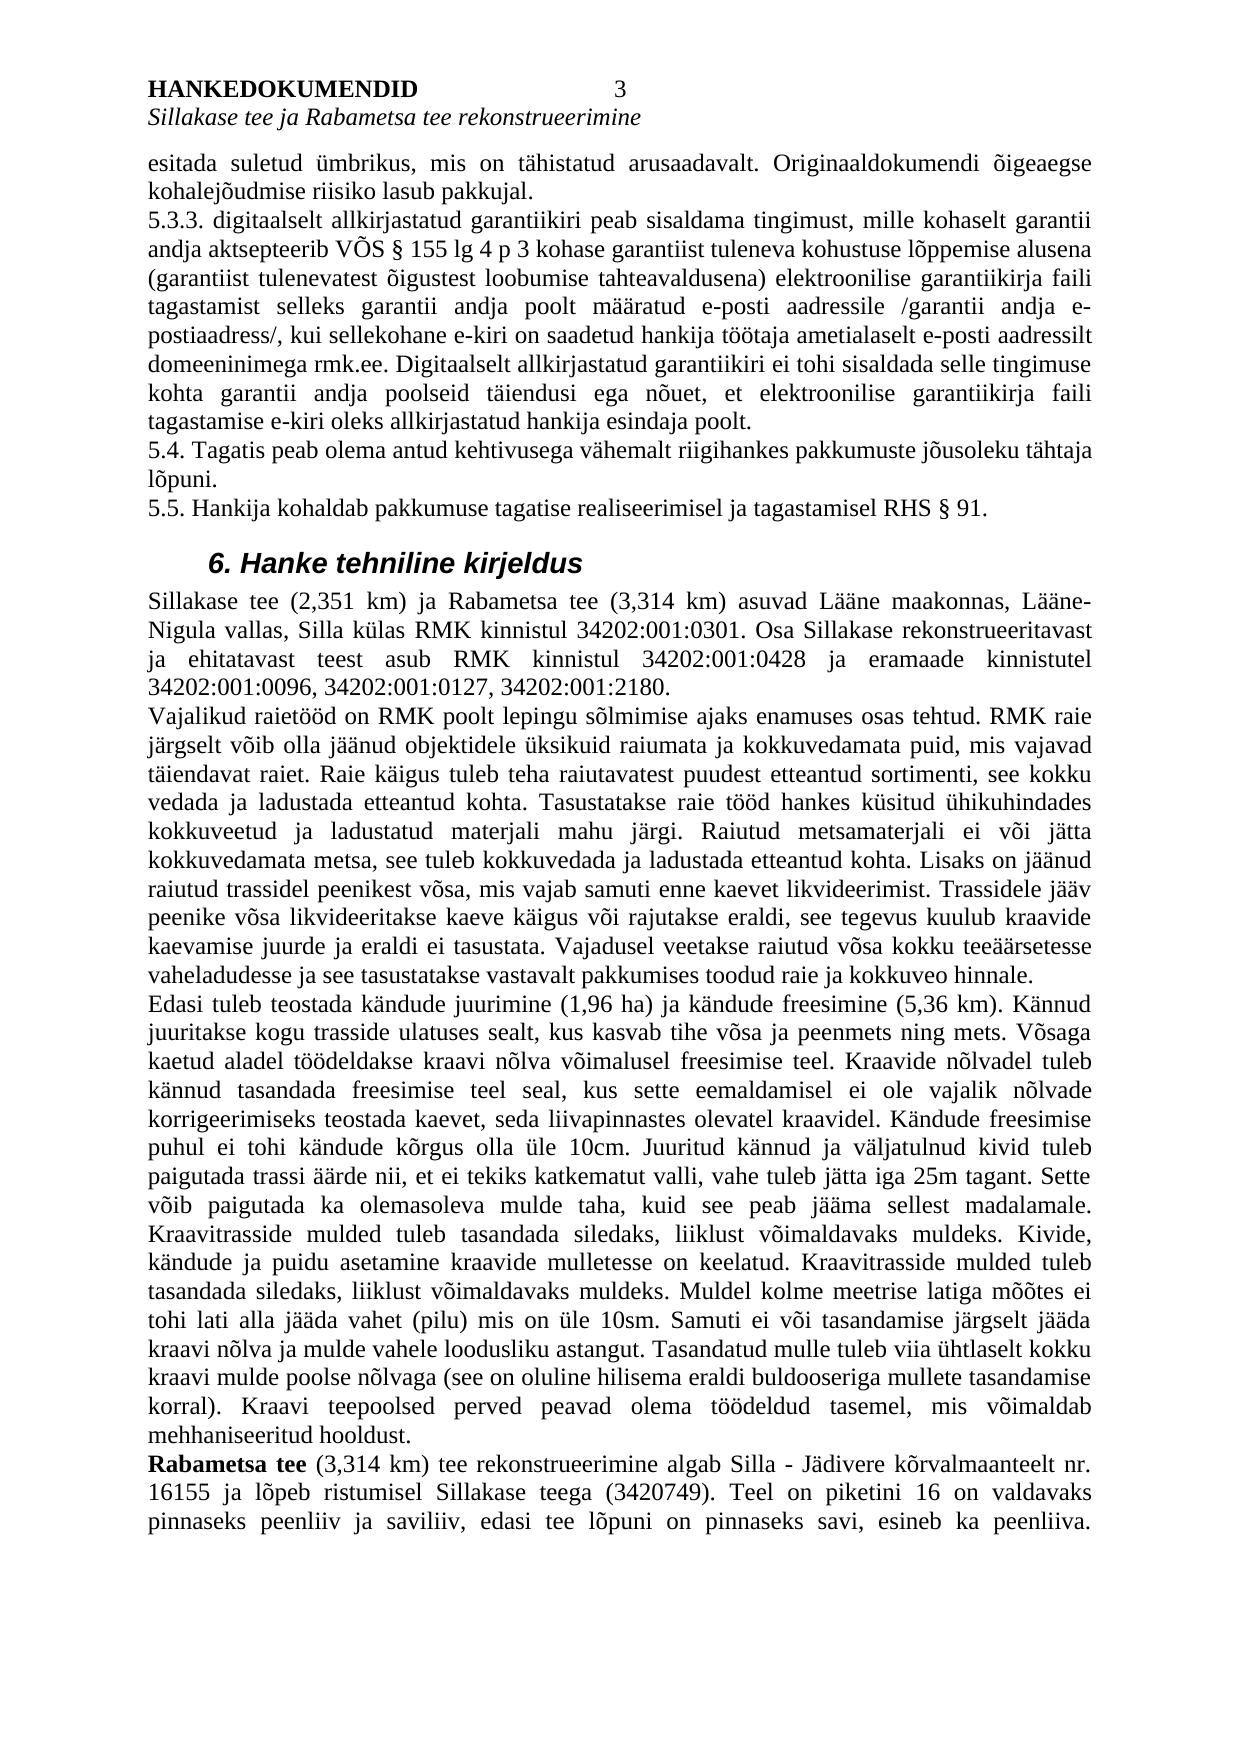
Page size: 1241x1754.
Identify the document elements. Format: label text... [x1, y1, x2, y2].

subtitle 6. Hanke tehniline kirjeldus [208, 546, 1093, 580]
text Vajalikud raietööd on RMK poolt lepingu sõlmimise ajaks enamuses osas tehtud. RMK raie järgselt võib olla jäänud objektidele üksikuid raiumata ja kokkuvedamata puid, mis vajavad täiendavat raiet. Raie käigus tuleb teha raiutavatest puudest etteantud sortimenti, see kokku vedada ja ladustada etteantud kohta. Tasustatakse raie tööd hankes küsitud ühikuhindades kokkuveetud ja ladustatud materjali mahu järgi. Raiutud metsamaterjali ei või jätta kokkuvedamata metsa, see tuleb kokkuvedada ja ladustada etteantud kohta. Lisaks on jäänud raiutud trassidel peenikest võsa, mis vajab samuti enne kaevet likvideerimist. Trassidele jääv peenike võsa likvideeritakse kaeve käigus või rajutakse eraldi, see tegevus kuulub kraavide kaevamise juurde ja eraldi ei tasustata. Vajadusel veetakse raiutud võsa kokku teeäärsetesse vaheladudesse ja see tasustatakse vastavalt pakkumises toodud raie ja kokkuveo hinnale. [148, 701, 1093, 989]
text 5.5. Hankija kohaldab pakkumuse tagatise realiseerimisel ja tagastamisel RHS § 91. [148, 493, 1093, 521]
text Edasi tuleb teostada kändude juurimine (1,96 ha) ja kändude freesimine (5,36 km). Kännud juuritakse kogu trasside ulatuses sealt, kus kasvab tihe võsa ja peenmets ning mets. Võsaga kaetud aladel töödeldakse kraavi nõlva võimalusel freesimise teel. Kraavide nõlvadel tuleb kännud tasandada freesimise teel seal, kus sette eemaldamisel ei ole vajalik nõlvade korrigeerimiseks teostada kaevet, seda liivapinnastes olevatel kraavidel. Kändude freesimise puhul ei tohi kändude kõrgus olla üle 10cm. Juuritud kännud ja väljatulnud kivid tuleb paigutada trassi äärde nii, et ei tekiks katkematut valli, vahe tuleb jätta iga 25m tagant. Sette võib paigutada ka olemasoleva mulde taha, kuid see peab jääma sellest madalamale. Kraavitrasside mulded tuleb tasandada siledaks, liiklust võimaldavaks muldeks. Kivide, kändude ja puidu asetamine kraavide mulletesse on keelatud. Kraavitrasside mulded tuleb tasandada siledaks, liiklust võimaldavaks muldeks. Muldel kolme meetrise latiga mõõtes ei tohi lati alla jääda vahet (pilu) mis on üle 10sm. Samuti ei või tasandamise järgselt jääda kraavi nõlva ja mulde vahele loodusliku astangut. Tasandatud mulle tuleb viia ühtlaselt kokku kraavi mulde poolse nõlvaga (see on oluline hilisema eraldi buldooseriga mullete tasandamise korral). Kraavi teepoolsed perved peavad olema töödeldud tasemel, mis võimaldab mehhaniseeritud hooldust. [148, 989, 1093, 1449]
text 5.3.3. digitaalselt allkirjastatud garantiikiri peab sisaldama tingimust, mille kohaselt garantii andja aktsepteerib VÕS § 155 lg 4 p 3 kohase garantiist tuleneva kohustuse lõppemise alusena (garantiist tulenevatest õigustest loobumise tahteavaldusena) elektroonilise garantiikirja faili tagastamist selleks garantii andja poolt määratud e-posti aadressile /garantii andja e-postiaadress/, kui sellekohane e-kiri on saadetud hankija töötaja ametialaselt e-posti aadressilt domeeninimega rmk.ee. Digitaalselt allkirjastatud garantiikiri ei tohi sisaldada selle tingimuse kohta garantii andja poolseid täiendusi ega nõuet, et elektroonilise garantiikirja faili tagastamise e-kiri oleks allkirjastatud hankija esindaja poolt. [148, 205, 1093, 435]
text Sillakase tee (2,351 km) ja Rabametsa tee (3,314 km) asuvad Lääne maakonnas, Lääne-Nigula vallas, Silla külas RMK kinnistul 34202:001:0301. Osa Sillakase rekonstrueeritavast ja ehitatavast teest asub RMK kinnistul 34202:001:0428 ja eramaade kinnistutel 34202:001:0096, 34202:001:0127, 34202:001:2180. [148, 586, 1093, 701]
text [148, 1449, 1093, 1535]
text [148, 148, 1093, 205]
text 5.4. Tagatis peab olema antud kehtivusega vähemalt riigihankes pakkumuste jõusoleku tähtaja lõpuni. [148, 435, 1093, 493]
